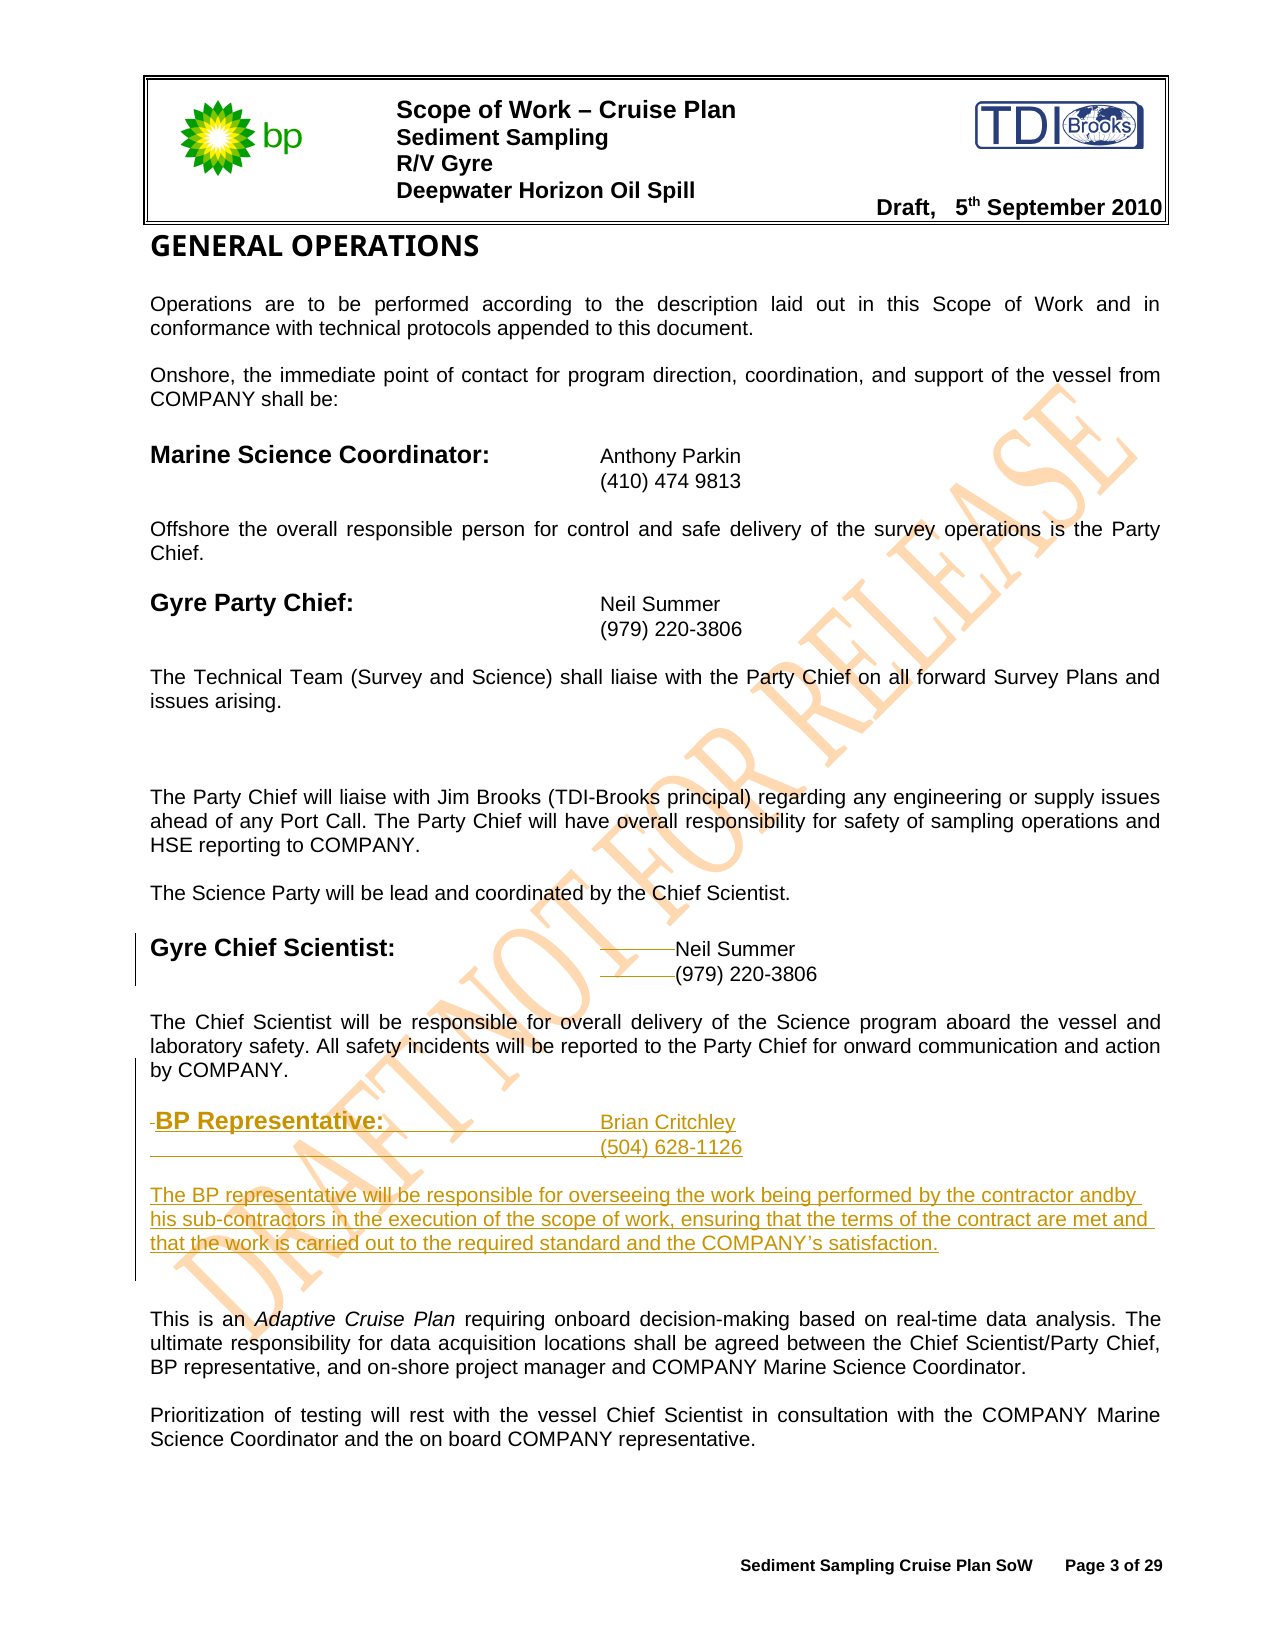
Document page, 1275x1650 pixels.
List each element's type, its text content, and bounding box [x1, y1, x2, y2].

text The Science Party will be lead and coordinated by the Chief Scientist. [150, 881, 1162, 905]
text Onshore, the immediate point of contact for program direction, coordination, and support of the vessel from COMPANY shall be: [150, 363, 1162, 411]
text Operations are to be performed according to the description laid out in this Scope of Work and in conformance with technical protocols appended to this document. [150, 291, 1162, 339]
text Prioritization of testing will rest with the vessel Chief Scientist in consultation with the COMPANY Marine Science Coordinator and the on board COMPANY representative. [150, 1403, 1162, 1451]
subtitle General Operations [150, 225, 1162, 265]
text (979) 220-3806 [150, 962, 1162, 986]
text (979) 220-3806 [150, 617, 1162, 641]
text This is an Adaptive Cruise Plan requiring onboard decision-making based on real-time data analysis. The ultimate responsibility for data acquisition locations shall be agreed between the Chief Scientist/Party Chief, BP representative, and on-shore project manager and COMPANY Marine Science Coordinator. [150, 1307, 1162, 1379]
text Gyre Chief Scientist: Neil Summer [150, 933, 1162, 962]
picture [975, 101, 1144, 148]
subtitle The Chief Scientist will be responsible for overall delivery of the Science program aboard the vessel and laboratory safety. All safety incidents will be reported to the Party Chief for onward communication and action by COMPANY. [150, 1010, 1162, 1082]
picture [150, 81, 332, 195]
text Gyre Party Chief: Neil Summer [150, 588, 1162, 617]
text (410) 474 9813 [150, 469, 1162, 493]
text The Party Chief will liaise with Jim Brooks (TDI-Brooks principal) regarding any engineering or supply issues ahead of any Port Call. The Party Chief will have overall responsibility for safety of sampling operations and HSE reporting to COMPANY. [150, 785, 1162, 857]
text The Technical Team (Survey and Science) shall liaise with the Party Chief on all forward Survey Plans and issues arising. [150, 665, 1162, 713]
text Offshore the overall responsible person for control and safe delivery of the survey operations is the Party Chief. [150, 517, 1162, 564]
text Marine Science Coordinator: Anthony Parkin [150, 440, 1162, 469]
